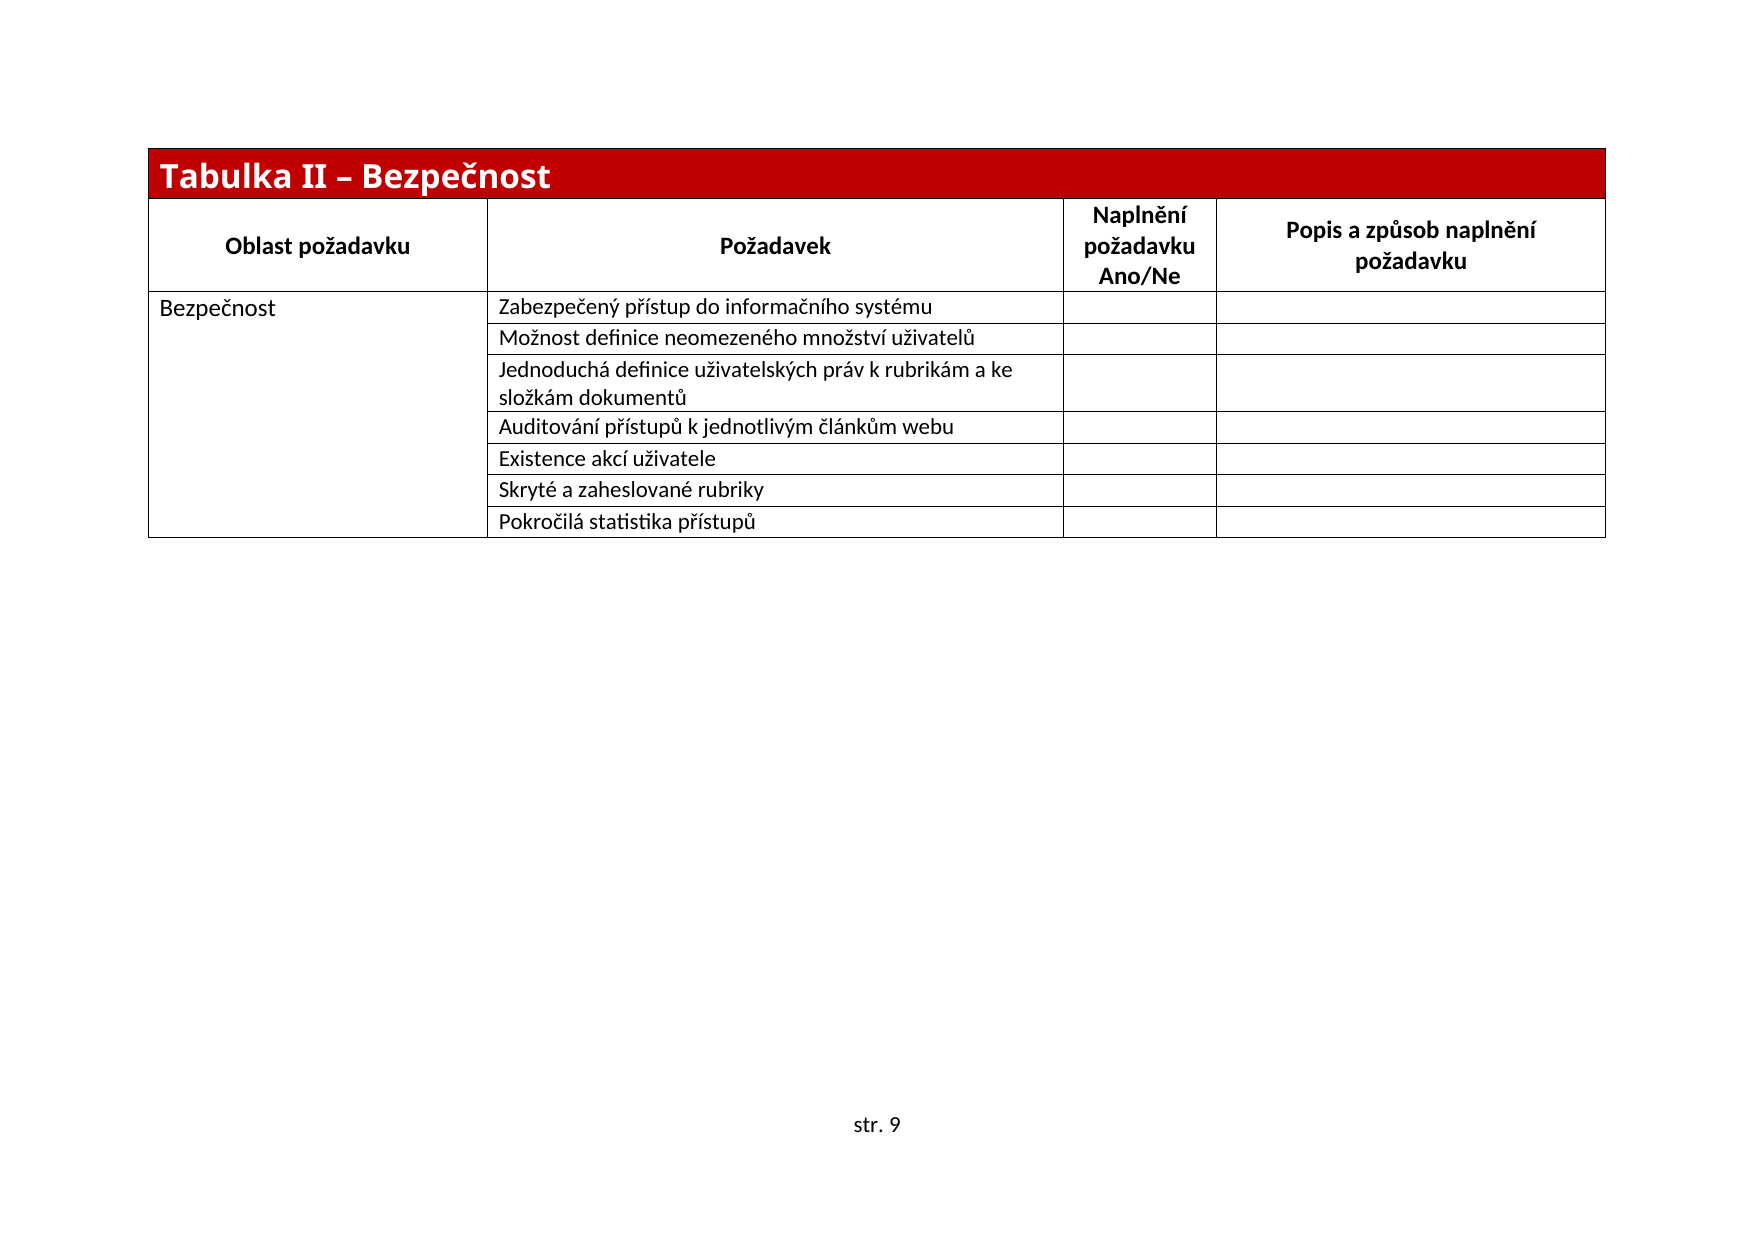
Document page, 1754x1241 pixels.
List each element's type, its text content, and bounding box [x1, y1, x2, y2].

table_cell Jednoduchá definice uživatelských práv k rubrikám a ke složkám dokumentů [488, 355, 1063, 411]
table_cell Zabezpečený přístup do informačního systému [488, 292, 1063, 322]
table_cell [1217, 292, 1605, 322]
table_cell [1064, 292, 1216, 322]
table_cell [1064, 475, 1216, 506]
table_cell Naplnění požadavku Ano/Ne [1064, 199, 1216, 291]
table_cell [1064, 412, 1216, 443]
table_cell Popis a způsob naplnění požadavku [1217, 199, 1605, 291]
table_cell Pokročilá statistika přístupů [488, 507, 1063, 537]
table_cell [1217, 324, 1605, 354]
table_cell Auditování přístupů k jednotlivým článkům webu [488, 412, 1063, 443]
table_cell [1217, 412, 1605, 443]
table_cell [1064, 444, 1216, 474]
table_cell Požadavek [488, 199, 1063, 291]
table_cell [1064, 507, 1216, 537]
table_cell Oblast požadavku [149, 199, 487, 291]
table_cell Skryté a zaheslované rubriky [488, 475, 1063, 506]
table_cell Bezpečnost [149, 292, 487, 537]
table_header Tabulka II – Bezpečnost [149, 149, 1605, 198]
table_cell [1217, 355, 1605, 411]
table_cell [1217, 444, 1605, 474]
table_cell [1217, 507, 1605, 537]
table_cell [1064, 324, 1216, 354]
table_cell [1064, 355, 1216, 411]
table_cell Existence akcí uživatele [488, 444, 1063, 474]
table_cell Možnost definice neomezeného množství uživatelů [488, 324, 1063, 354]
table_cell [1217, 475, 1605, 506]
